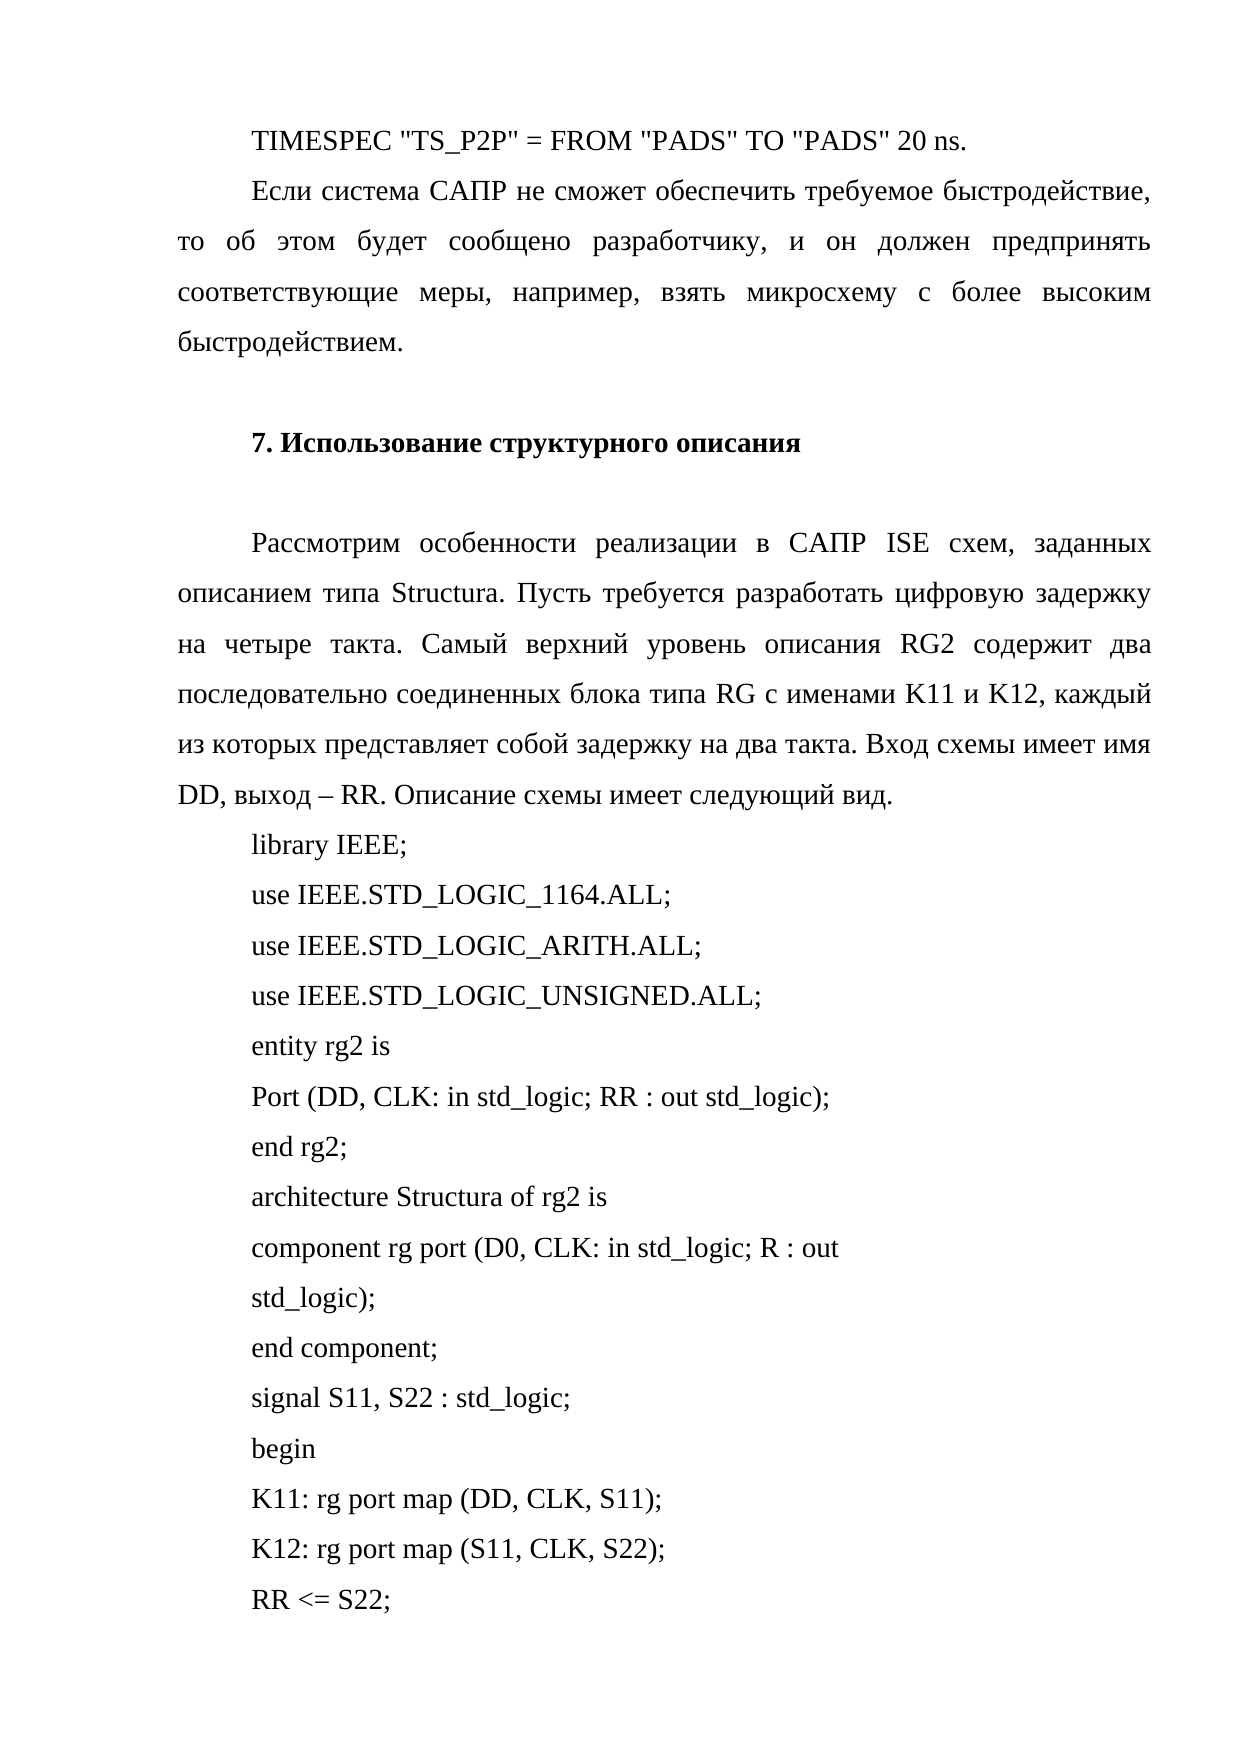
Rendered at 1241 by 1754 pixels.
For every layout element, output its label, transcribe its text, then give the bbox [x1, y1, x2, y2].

text component rg port (D0, CLK: in std_logic; R : out [177, 1230, 1152, 1263]
text begin [177, 1431, 1152, 1464]
text Рассмотрим особенности реализации в САПР ISE схем, заданных описанием типа Structura. Пусть требуется разработать цифровую задержку на четыре такта. Самый верхний уровень описания RG2 содержит два последовательно соединенных блока типа RG с именами K11 и K12, каждый из которых представляет собой задержку на два такта. Вход схемы имеет имя DD, выход – rr. Описание схемы имеет следующий вид. [177, 525, 1152, 810]
text Port (DD, CLK: in std_logic; RR : out std_logic); [177, 1079, 1152, 1112]
text entity rg2 is [177, 1028, 1152, 1062]
text signal S11, S22 : std_logic; [177, 1381, 1152, 1414]
subtitle 7. Использование структурного описания [177, 425, 1152, 458]
text RR <= S22; [177, 1582, 1152, 1615]
text end rg2; [177, 1129, 1152, 1163]
text end component; [177, 1330, 1152, 1364]
text K11: rg port map (DD, CLK, S11); [177, 1481, 1152, 1515]
text Если система САПР не сможет обеспечить требуемое быстродействие, то об этом будет сообщено разработчику, и он должен предпринять соответствующие меры, например, взять микросхему с более высоким быстродействием. [177, 173, 1152, 358]
text use IEEE.STD_LOGIC_UNSIGNED.ALL; [177, 978, 1152, 1012]
text std_logic); [177, 1280, 1152, 1313]
text library IEEE; [177, 827, 1152, 861]
text use IEEE.STD_LOGIC_ARITH.ALL; [177, 928, 1152, 961]
text TIMESPEC "TS_P2P" = FROM "PADS" TO "PADS" 20 ns. [177, 123, 1152, 156]
text use IEEE.STD_LOGIC_1164.ALL; [177, 877, 1152, 911]
text K12: rg port map (S11, CLK, S22); [177, 1532, 1152, 1565]
text architecture Structura of rg2 is [177, 1179, 1152, 1213]
